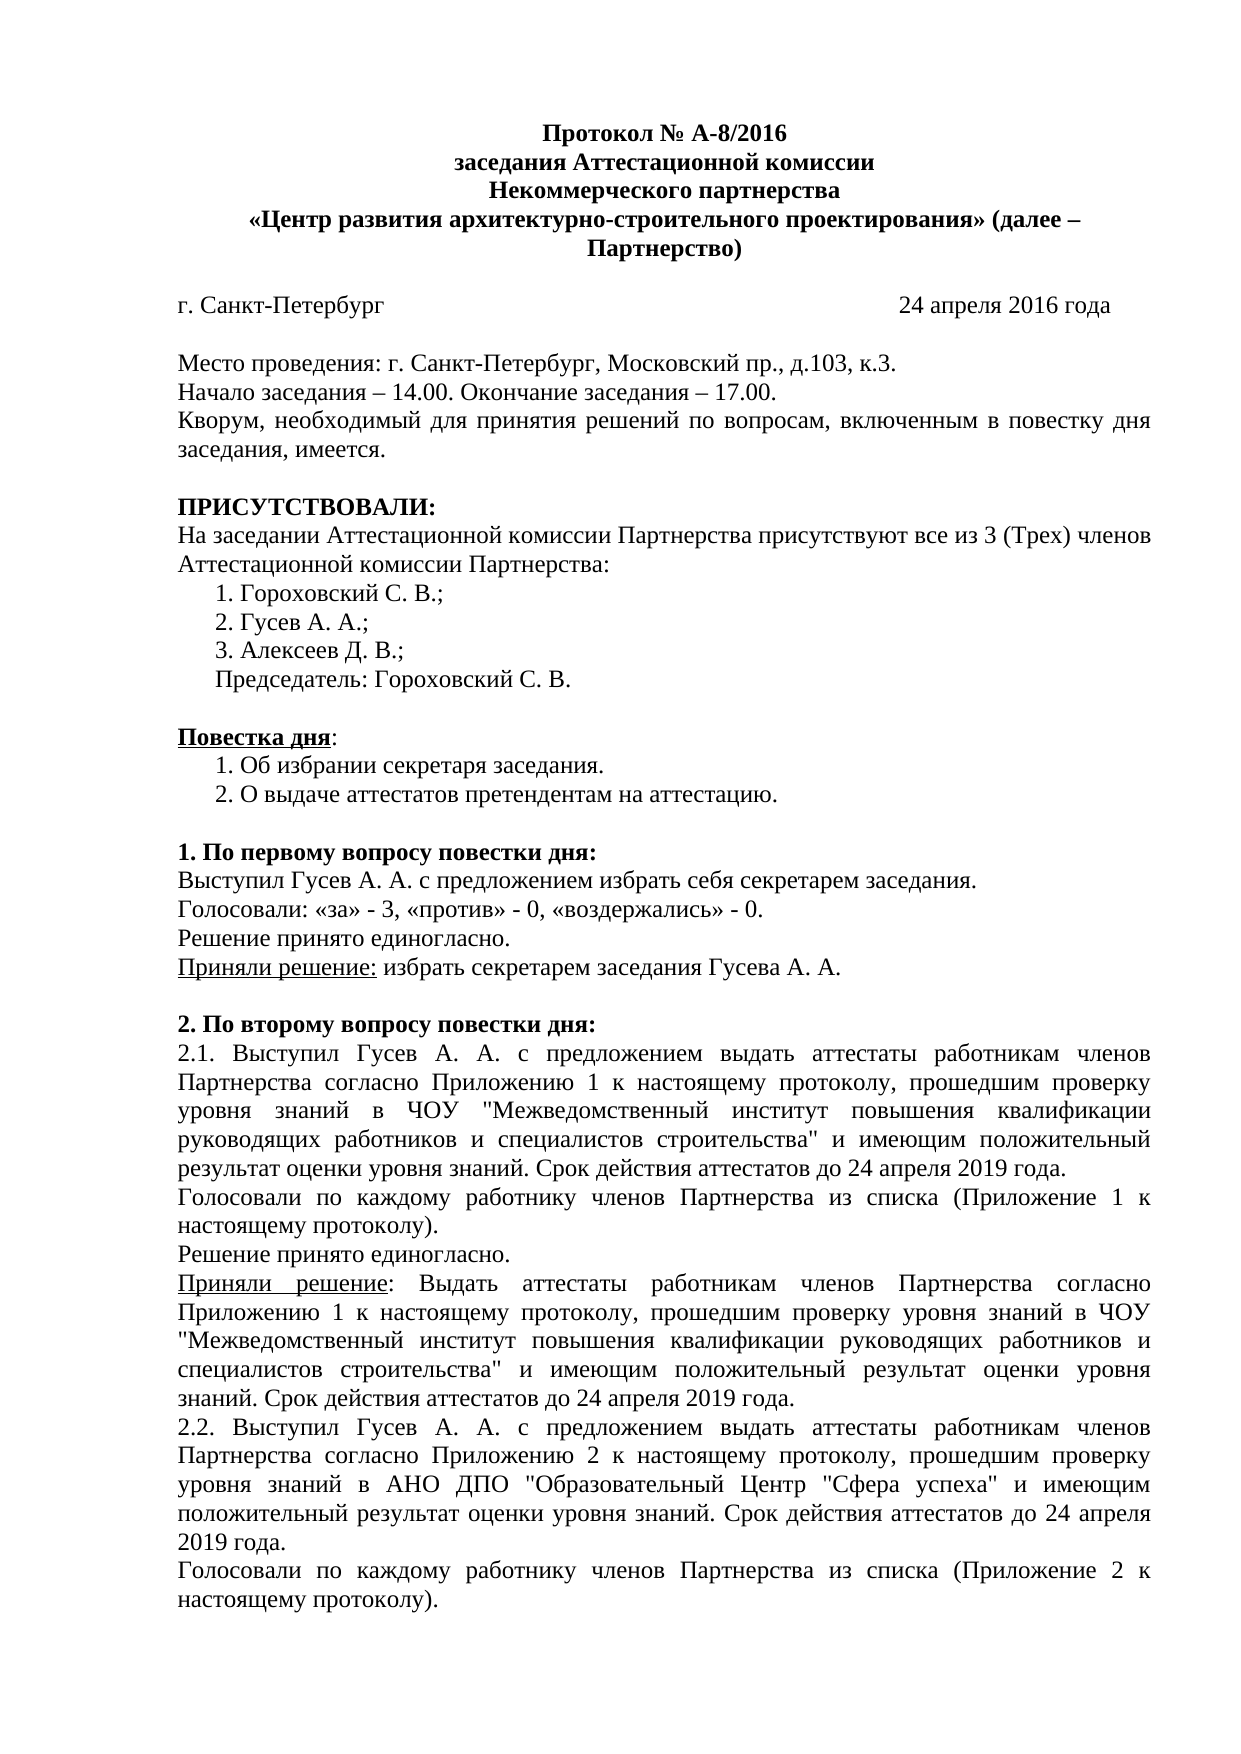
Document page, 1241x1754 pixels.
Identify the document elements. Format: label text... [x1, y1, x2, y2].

text 2. Гусев А. А.; [215, 607, 1152, 636]
text 2.1. Выступил Гусев А. А. с предложением выдать аттестаты работникам членов Партнерства согласно Приложению 1 к настоящему протоколу, прошедшим проверку уровня знаний в ЧОУ "Межведомственный институт повышения квалификации руководящих работников и специалистов строительства" и имеющим положительный результат оценки уровня знаний. Срок действия аттестатов до 24 апреля 2019 года. [177, 1038, 1152, 1182]
text Решение принято единогласно. [177, 923, 1152, 952]
text 1. По первому вопросу повестки дня: [177, 837, 1152, 866]
text Голосовали: «за» - 3, «против» - 0, «воздержались» - 0. [177, 894, 1152, 923]
text «Центр развития архитектурно-строительного проектирования» (далее – Партнерство) [177, 204, 1152, 262]
text Протокол № А-8/2016 [177, 118, 1152, 147]
text 3. Алексеев Д. В.; [215, 636, 1152, 664]
text Кворум, необходимый для принятия решений по вопросам, включенным в повестку дня заседания, имеется. [177, 406, 1152, 463]
text На заседании Аттестационной комиссии Партнерства присутствуют все из 3 (Трех) членов Аттестационной комиссии Партнерства: [177, 521, 1152, 578]
text Голосовали по каждому работнику членов Партнерства из списка (Приложение 2 к настоящему протоколу). [177, 1556, 1152, 1613]
text Повестка дня: [177, 722, 1152, 751]
text 1. Об избрании секретаря заседания. [215, 751, 1152, 779]
text Выступил Гусев А. А. с предложением избрать себя секретарем заседания. [177, 866, 1152, 894]
text ПРИСУТСТВОВАЛИ: [177, 492, 1152, 521]
text Приняли решение: Выдать аттестаты работникам членов Партнерства согласно Приложению 1 к настоящему протоколу, прошедшим проверку уровня знаний в ЧОУ "Межведомственный институт повышения квалификации руководящих работников и специалистов строительства" и имеющим положительный результат оценки уровня знаний. Срок действия аттестатов до 24 апреля 2019 года. [177, 1268, 1152, 1412]
text 2.2. Выступил Гусев А. А. с предложением выдать аттестаты работникам членов Партнерства согласно Приложению 2 к настоящему протоколу, прошедшим проверку уровня знаний в АНО ДПО "Образовательный Центр "Сфера успеха" и имеющим положительный результат оценки уровня знаний. Срок действия аттестатов до 24 апреля 2019 года. [177, 1412, 1152, 1556]
text Некоммерческого партнерства [177, 176, 1152, 204]
text 2. По второму вопросу повестки дня: [177, 1009, 1152, 1038]
text 1. Гороховский С. В.; [215, 578, 1152, 607]
text г. Санкт-Петербург 24 апреля 2016 года [177, 291, 1152, 319]
text Место проведения: г. Санкт-Петербург, Московский пр., д.103, к.3. [177, 348, 1152, 377]
text Приняли решение: избрать секретарем заседания Гусева А. А. [177, 952, 1152, 981]
text Голосовали по каждому работнику членов Партнерства из списка (Приложение 1 к настоящему протоколу). [177, 1182, 1152, 1239]
text Председатель: Гороховский С. В. [215, 664, 1152, 693]
text Начало заседания – 14.00. Окончание заседания – 17.00. [177, 377, 1152, 406]
text Решение принято единогласно. [177, 1239, 1152, 1268]
text 2. О выдаче аттестатов претендентам на аттестацию. [215, 779, 1152, 808]
text заседания Аттестационной комиссии [177, 147, 1152, 176]
